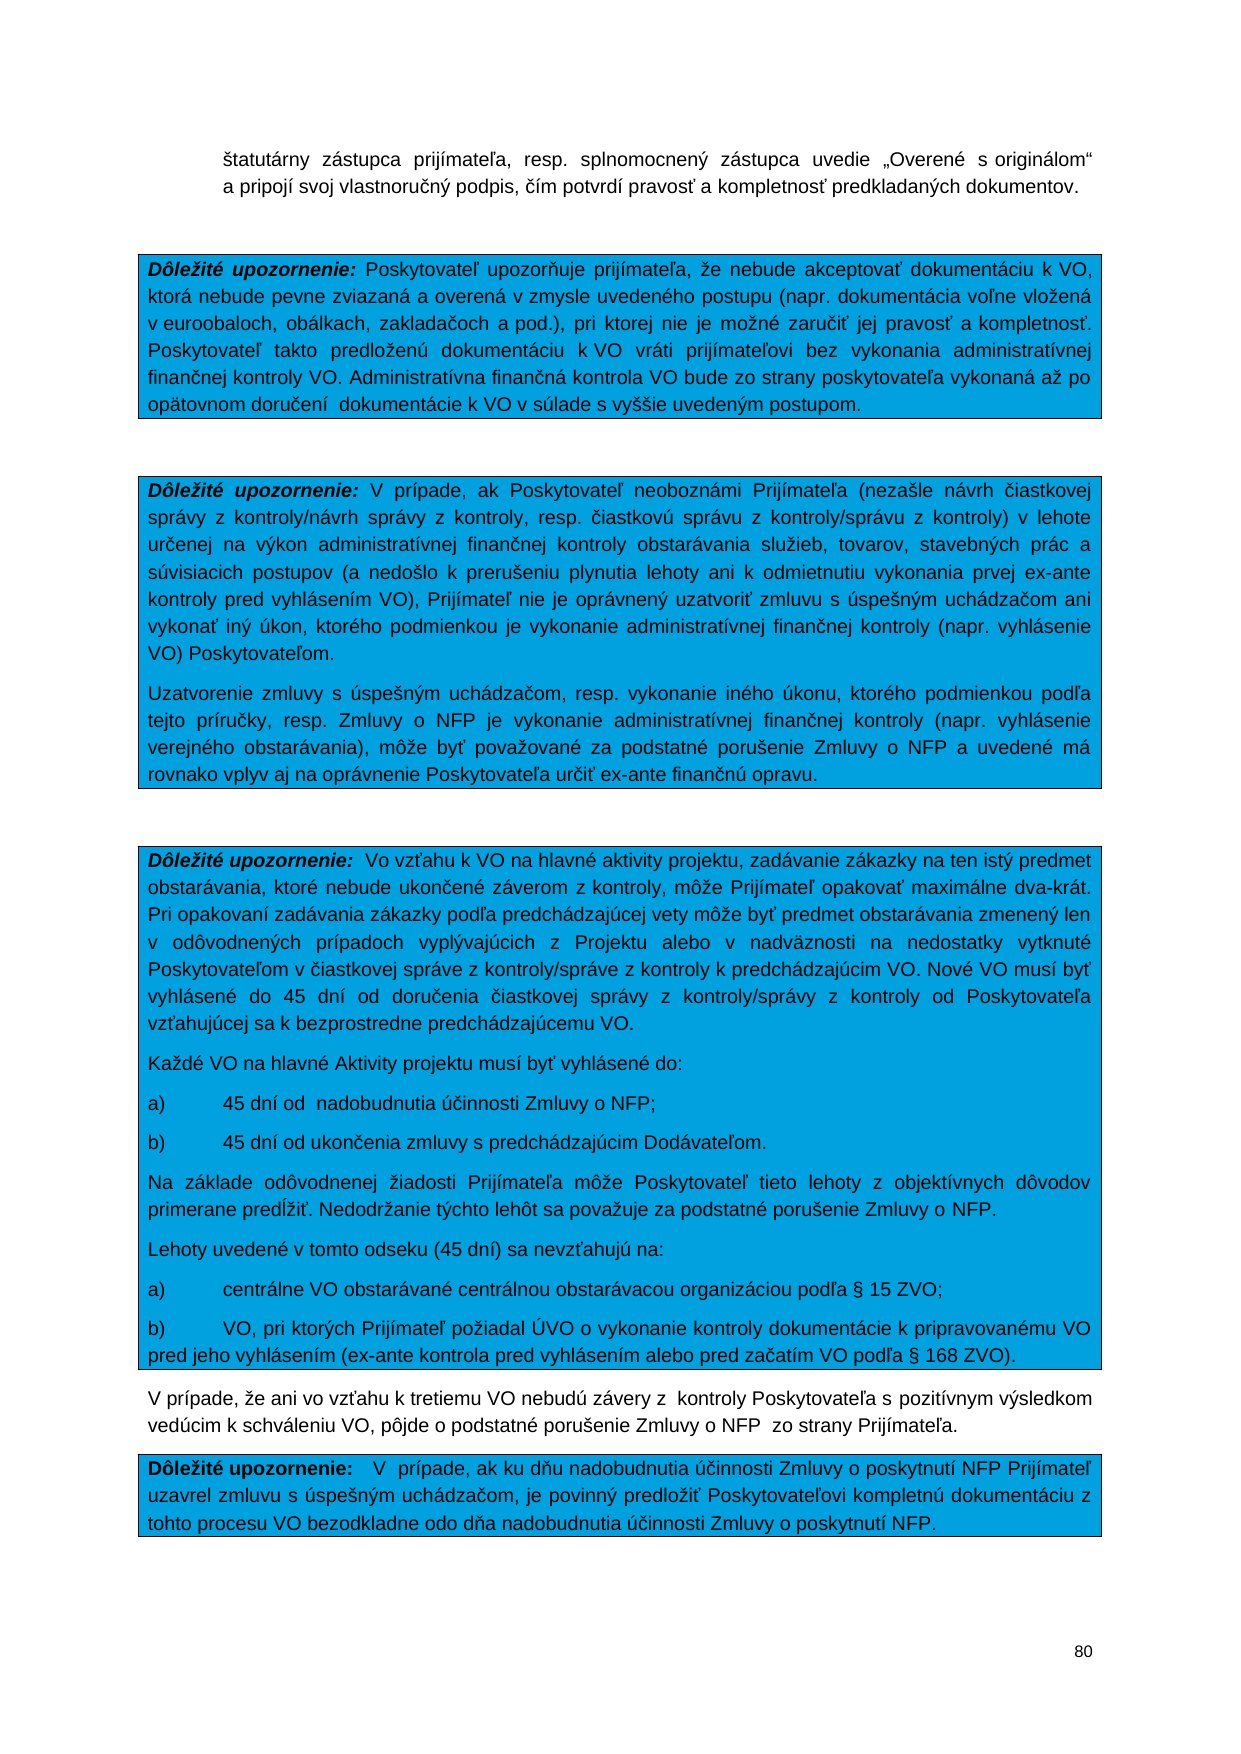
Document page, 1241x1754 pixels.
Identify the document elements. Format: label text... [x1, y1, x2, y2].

text Lehoty uvedené v tomto odseku (45 dní) sa nevzťahujú na: [139, 1234, 1101, 1260]
text Dôležité upozornenie: V prípade, ak ku dňu nadobudnutia účinnosti Zmluvy o poskytnutí NFP Prijímateľ uzavrel zmluvu s úspešným uchádzačom, je povinný predložiť Poskytovateľovi kompletnú dokumentáciu z tohto procesu VO bezodkladne odo dňa nadobudnutia účinnosti Zmluvy o poskytnutí NFP. [139, 1455, 1101, 1536]
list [185, 148, 1092, 198]
text Uzatvorenie zmluvy s úspešným uchádzačom, resp. vykonanie iného úkonu, ktorého podmienkou podľa tejto príručky, resp. Zmluvy o NFP je vykonanie administratívnej finančnej kontroly (napr. vyhlásenie verejného obstarávania), môže byť považované za podstatné porušenie Zmluvy o NFP a uvedené má rovnako vplyv aj na oprávnenie Poskytovateľa určiť ex-ante finančnú opravu. [139, 679, 1101, 788]
text b) 45 dní od ukončenia zmluvy s predchádzajúcim Dodávateľom. [139, 1128, 1101, 1154]
text b) VO, pri ktorých Prijímateľ požiadal ÚVO o vykonanie kontroly dokumentácie k pripravovanému VO pred jeho vyhlásením (ex-ante kontrola pred vyhlásením alebo pred začatím VO podľa § 168 ZVO). [139, 1314, 1101, 1369]
text Každé VO na hlavné Aktivity projektu musí byť vyhlásené do: [139, 1049, 1101, 1074]
text a) centrálne VO obstarávané centrálnou obstarávacou organizáciou podľa § 15 ZVO; [139, 1274, 1101, 1300]
text Dôležité upozornenie: Vo vzťahu k VO na hlavné aktivity projektu, zadávanie zákazky na ten istý predmet obstarávania, ktoré nebude ukončené záverom z kontroly, môže Prijímateľ opakovať maximálne dva-krát. Pri opakovaní zadávania zákazky podľa predchádzajúcej vety môže byť predmet obstarávania zmenený len v odôvodnených prípadoch vyplývajúcich z Projektu alebo v nadväznosti na nedostatky vytknuté Poskytovateľom v čiastkovej správe z kontroly/správe z kontroly k predchádzajúcim VO. Nové VO musí byť vyhlásené do 45 dní od doručenia čiastkovej správy z kontroly/správy z kontroly od Poskytovateľa vzťahujúcej sa k bezprostredne predchádzajúcemu VO. [139, 847, 1101, 1035]
text a) 45 dní od nadobudnutia účinnosti Zmluvy o NFP; [139, 1088, 1101, 1114]
text Dôležité upozornenie: Poskytovateľ upozorňuje prijímateľa, že nebude akceptovať dokumentáciu k VO, ktorá nebude pevne zviazaná a overená v zmysle uvedeného postupu (napr. dokumentácia voľne vložená v euroobaloch, obálkach, zakladačoch a pod.), pri ktorej nie je možné zaručiť jej pravosť a kompletnosť. Poskytovateľ takto predloženú dokumentáciu k VO vráti prijímateľovi bez vykonania administratívnej finančnej kontroly VO. Administratívna finančná kontrola VO bude zo strany poskytovateľa vykonaná až po opätovnom doručení dokumentácie k VO v súlade s vyššie uvedeným postupom. [139, 255, 1101, 418]
text V prípade, že ani vo vzťahu k tretiemu VO nebudú závery z kontroly Poskytovateľa s pozitívnym výsledkom vedúcim k schváleniu VO, pôjde o podstatné porušenie Zmluvy o NFP zo strany Prijímateľa. [148, 1387, 1092, 1437]
text Na základe odôvodnenej žiadosti Prijímateľa môže Poskytovateľ tieto lehoty z objektívnych dôvodov primerane predĺžiť. Nedodržanie týchto lehôt sa považuje za podstatné porušenie Zmluvy o NFP. [139, 1168, 1101, 1221]
text Dôležité upozornenie: V prípade, ak Poskytovateľ neoboznámi Prijímateľa (nezašle návrh čiastkovej správy z kontroly/návrh správy z kontroly, resp. čiastkovú správu z kontroly/správu z kontroly) v lehote určenej na výkon administratívnej finančnej kontroly obstarávania služieb, tovarov, stavebných prác a súvisiacich postupov (a nedošlo k prerušeniu plynutia lehoty ani k odmietnutiu vykonania prvej ex-ante kontroly pred vyhlásením VO), Prijímateľ nie je oprávnený uzatvoriť zmluvu s úspešným uchádzačom ani vykonať iný úkon, ktorého podmienkou je vykonanie administratívnej finančnej kontroly (napr. vyhlásenie VO) Poskytovateľom. [139, 477, 1101, 665]
